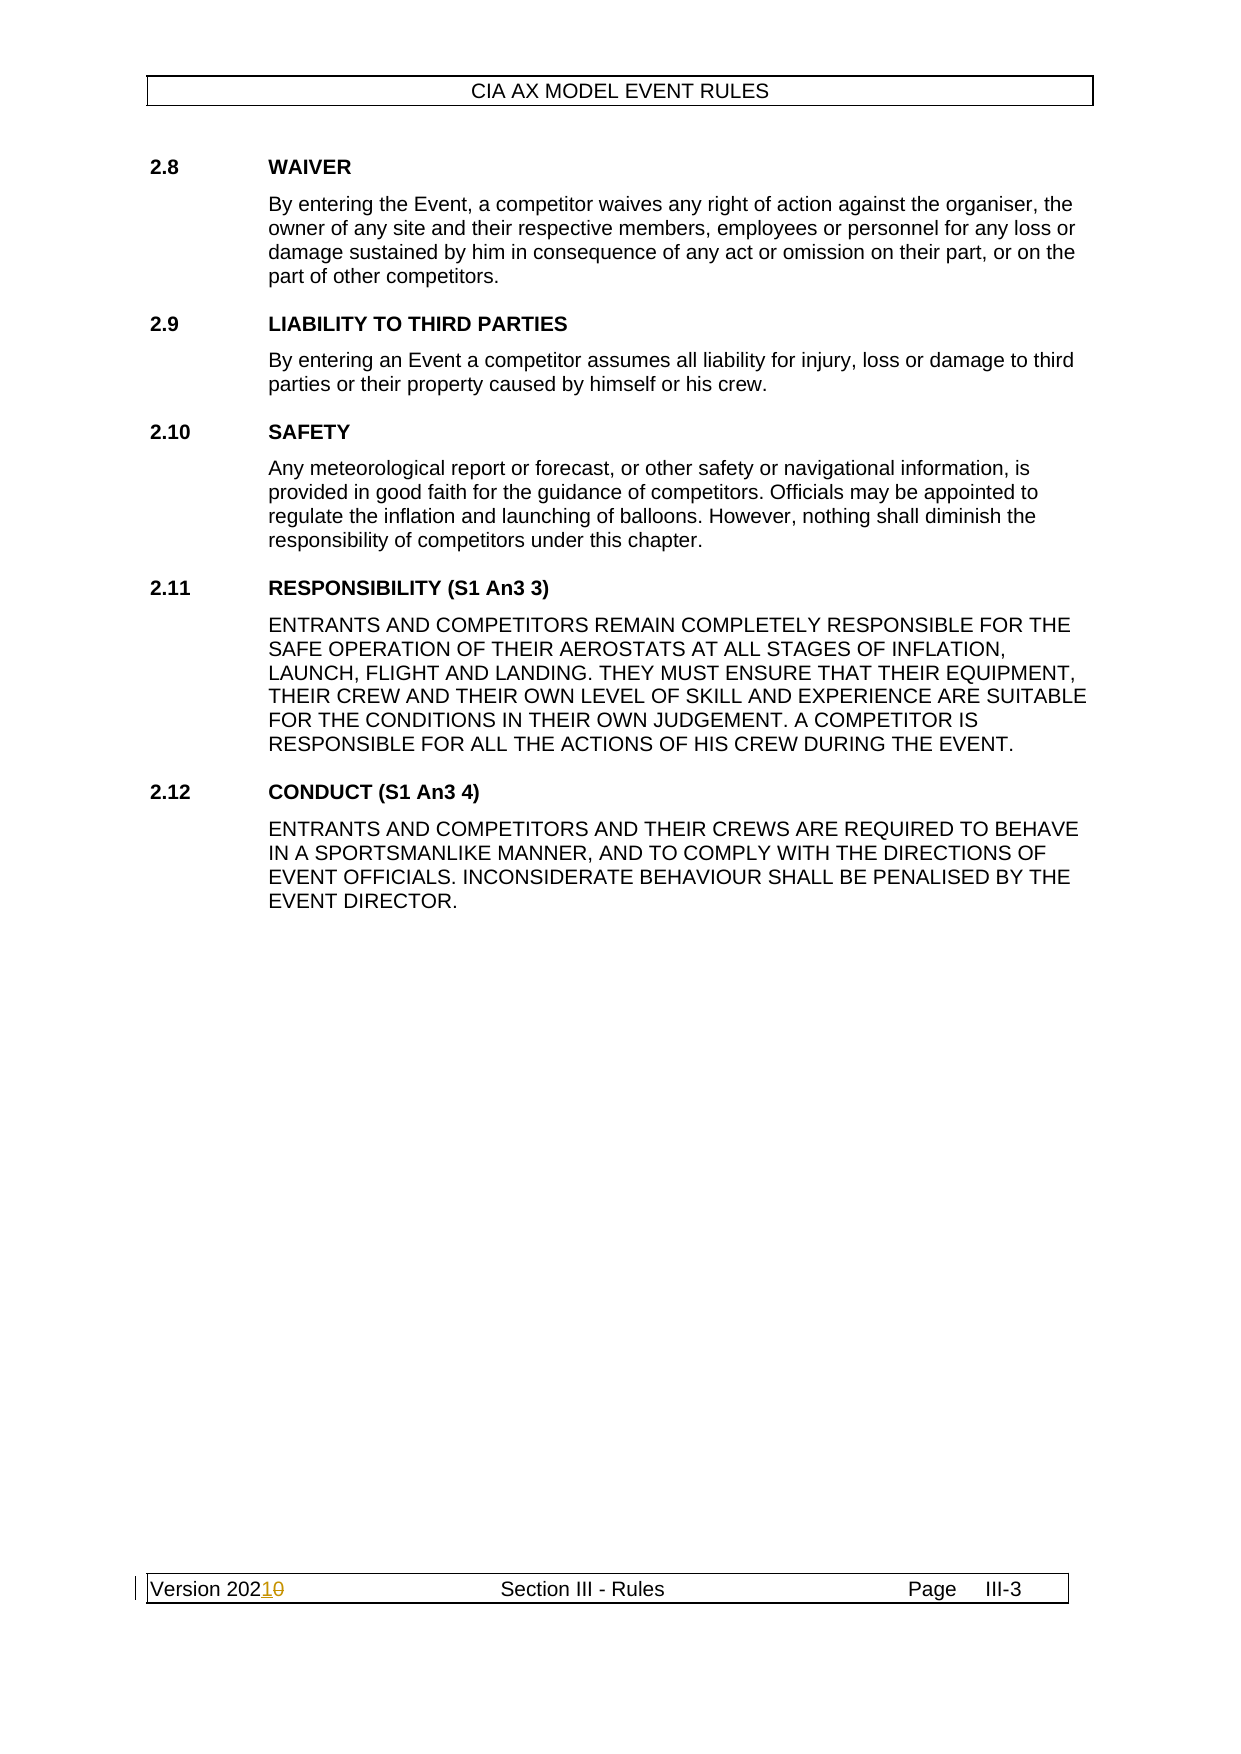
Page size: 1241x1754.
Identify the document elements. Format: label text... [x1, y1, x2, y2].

subtitle 2.11 RESPONSIBILITY (S1 An3 3) [150, 576, 1090, 600]
text By entering the Event, a competitor waives any right of action against the organiser, the owner of any site and their respective members, employees or personnel for any loss or damage sustained by him in consequence of any act or omission on their part, or on the part of other competitors. [150, 192, 1090, 287]
text ENTRANTS AND COMPETITORS AND THEIR CREWS ARE REQUIRED TO BEHAVE IN A SPORTSMANLIKE MANNER, AND TO COMPLY WITH THE DIRECTIONS OF EVENT OFFICIALS. INCONSIDERATE BEHAVIOUR SHALL BE PENALISED BY THE EVENT DIRECTOR. [150, 817, 1090, 912]
subtitle 2.8 WAIVER [150, 155, 1090, 179]
subtitle 2.10 SAFETY [150, 420, 1090, 444]
subtitle 2.9 LIABILITY TO THIRD PARTIES [150, 311, 1090, 335]
subtitle 2.12 CONDUCT (S1 An3 4) [150, 780, 1090, 804]
text Any meteorological report or forecast, or other safety or navigational information, is provided in good faith for the guidance of competitors. Officials may be appointed to regulate the inflation and launching of balloons. However, nothing shall diminish the responsibility of competitors under this chapter. [150, 456, 1090, 552]
text ENTRANTS AND COMPETITORS REMAIN COMPLETELY RESPONSIBLE FOR THE SAFE OPERATION OF THEIR AEROSTATS AT ALL STAGES OF INFLATION, LAUNCH, FLIGHT AND LANDING. THEY MUST ENSURE THAT THEIR EQUIPMENT, THEIR CREW AND THEIR OWN LEVEL OF SKILL AND EXPERIENCE ARE SUITABLE FOR THE CONDITIONS IN THEIR OWN JUDGEMENT. A COMPETITOR IS RESPONSIBLE FOR ALL THE ACTIONS OF HIS CREW DURING THE EVENT. [150, 612, 1090, 756]
text By entering an Event a competitor assumes all liability for injury, loss or damage to third parties or their property caused by himself or his crew. [150, 348, 1090, 396]
